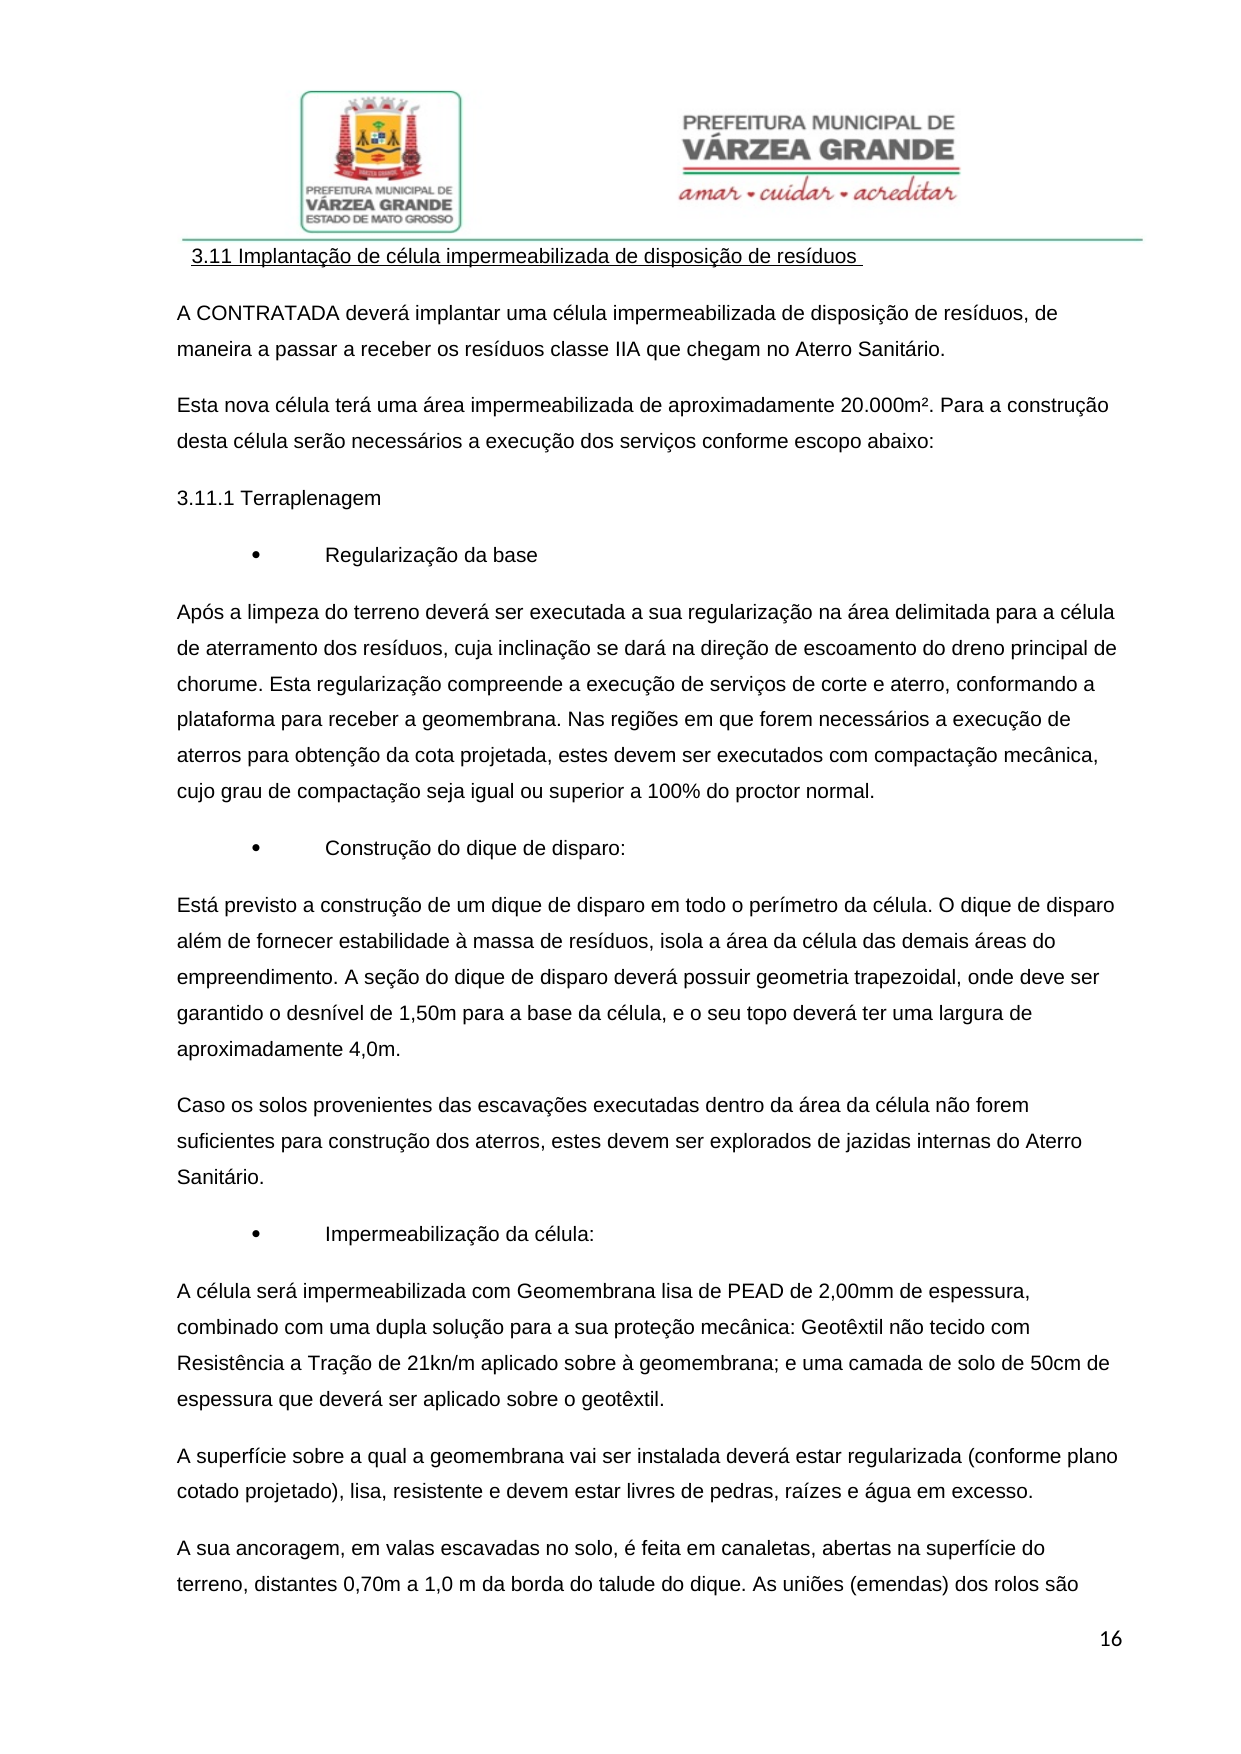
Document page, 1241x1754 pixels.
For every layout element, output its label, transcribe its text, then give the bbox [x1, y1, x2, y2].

text A superfície sobre a qual a geomembrana vai ser instalada deverá estar regularizada (conforme plano cotado projetado), lisa, resistente e devem estar livres de pedras, raízes e água em excesso. [177, 1443, 1122, 1503]
text 3.11.1 Terraplenagem [177, 486, 1122, 510]
text Está previsto a construção de um dique de disparo em todo o perímetro da célula. O dique de disparo além de fornecer estabilidade à massa de resíduos, isola a área da célula das demais áreas do empreendimento. A seção do dique de disparo deverá possuir geometria trapezoidal, onde deve ser garantido o desnível de 1,50m para a base da célula, e o seu topo deverá ter uma largura de aproximadamente 4,0m. [177, 893, 1122, 1061]
text A célula será impermeabilizada com Geomembrana lisa de PEAD de 2,00mm de espessura, combinado com uma dupla solução para a sua proteção mecânica: Geotêxtil não tecido com Resistência a Tração de 21kn/m aplicado sobre à geomembrana; e uma camada de solo de 50cm de espessura que deverá ser aplicado sobre o geotêxtil. [177, 1279, 1122, 1411]
list Impermeabilização da célula: [252, 1222, 1122, 1246]
text 3.11 Implantação de célula impermeabilizada de disposição de resíduos [191, 244, 1122, 268]
list Regularização da base [252, 543, 1122, 567]
list Construção do dique de disparo: [252, 836, 1122, 860]
text A CONTRATADA deverá implantar uma célula impermeabilizada de disposição de resíduos, de maneira a passar a receber os resíduos classe IIA que chegam no Aterro Sanitário. [177, 300, 1122, 360]
text Caso os solos provenientes das escavações executadas dentro da área da célula não forem suficientes para construção dos aterros, estes devem ser explorados de jazidas internas do Aterro Sanitário. [177, 1093, 1122, 1189]
text Esta nova célula terá uma área impermeabilizada de aproximadamente 20.000m². Para a construção desta célula serão necessários a execução dos serviços conforme escopo abaixo: [177, 393, 1122, 453]
picture [177, 73, 1147, 244]
text Após a limpeza do terreno deverá ser executada a sua regularização na área delimitada para a célula de aterramento dos resíduos, cuja inclinação se dará na direção de escoamento do dreno principal de chorume. Esta regularização compreende a execução de serviços de corte e aterro, conformando a plataforma para receber a geomembrana. Nas regiões em que forem necessários a execução de aterros para obtenção da cota projetada, estes devem ser executados com compactação mecânica, cujo grau de compactação seja igual ou superior a 100% do proctor normal. [177, 599, 1122, 803]
